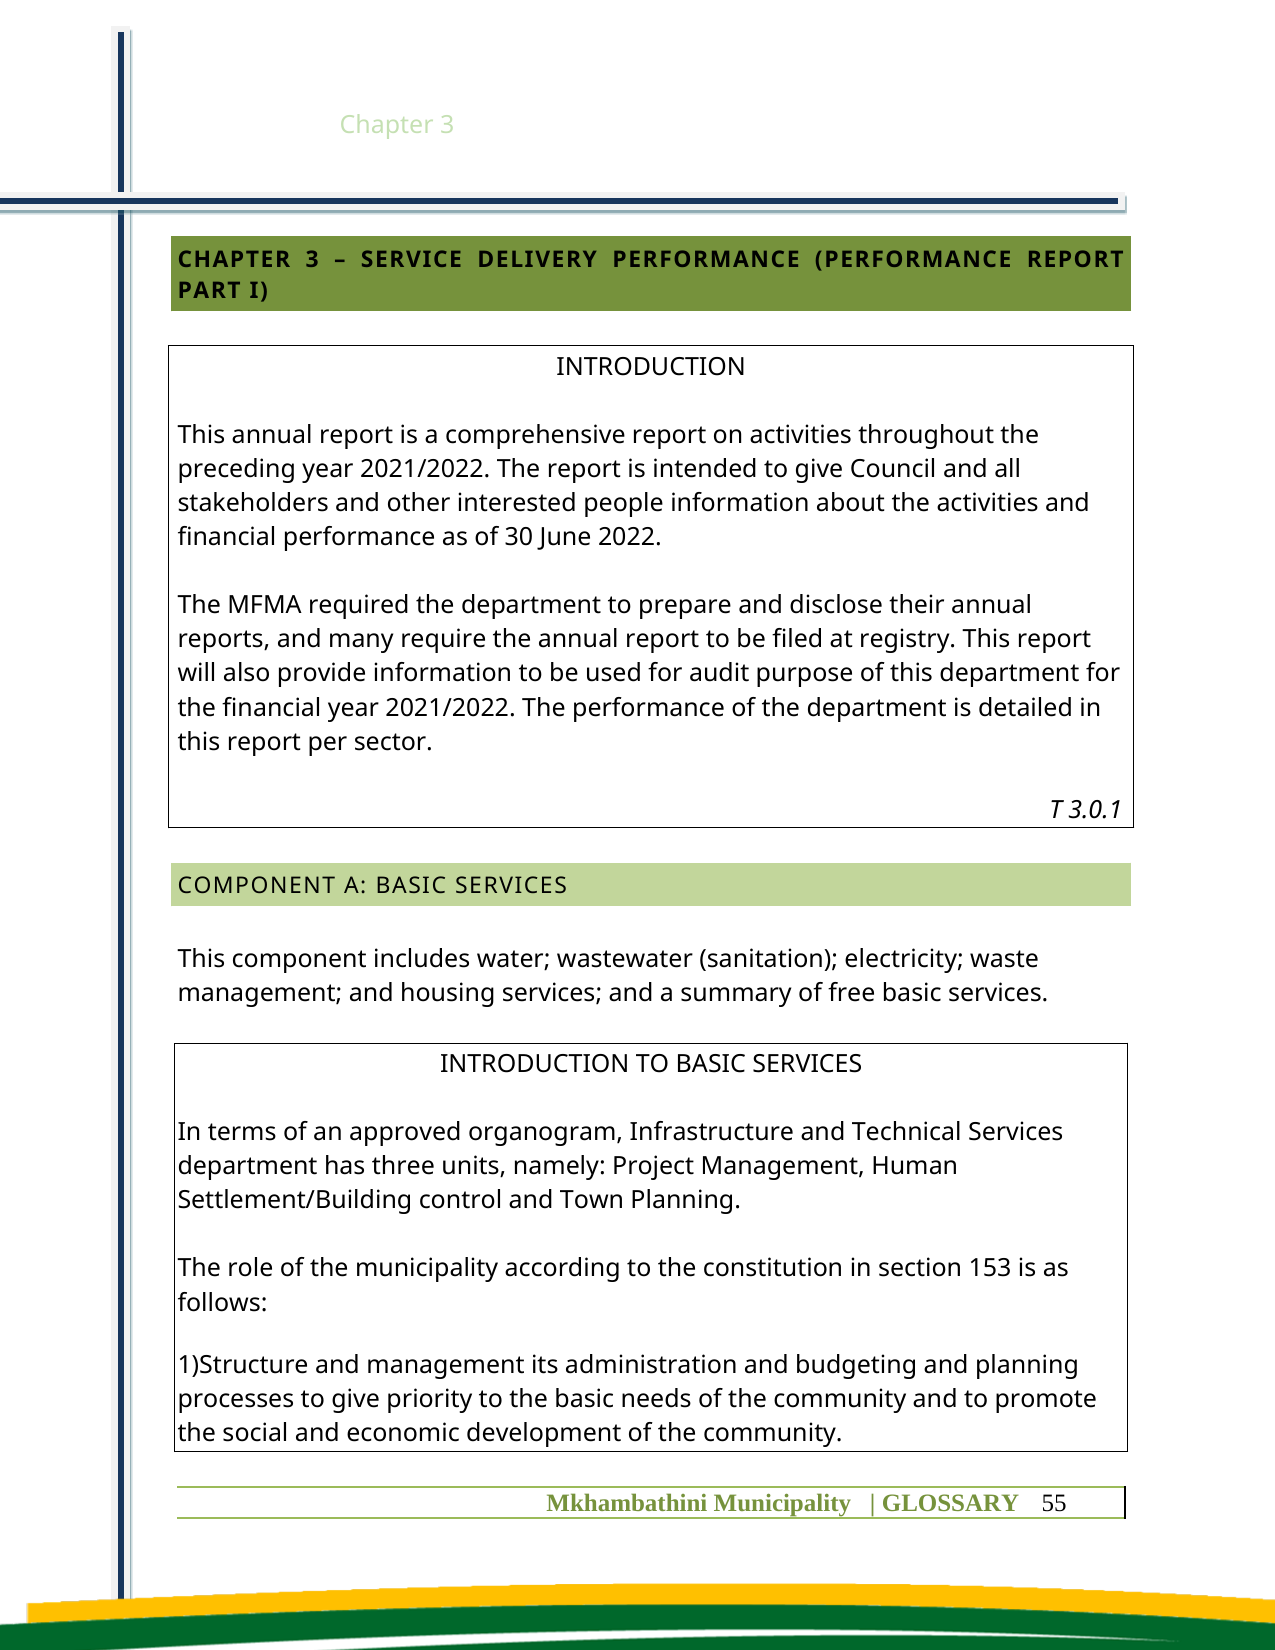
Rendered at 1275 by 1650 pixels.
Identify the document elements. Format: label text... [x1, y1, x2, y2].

text INTRODUCTION TO BASIC SERVICES [175, 1044, 1127, 1080]
text This component includes water; wastewater (sanitation); electricity; waste management; and housing services; and a summary of free basic services. [177, 940, 1125, 1008]
text The role of the municipality according to the constitution in section 153 is as follows: [177, 1250, 1125, 1318]
text T 3.0.1 [169, 788, 1133, 827]
text This annual report is a comprehensive report on activities throughout the preceding year 2021/2022. The report is intended to give Council and all stakeholders and other interested people information about the activities and financial performance as of 30 June 2022. [177, 417, 1125, 553]
text In terms of an approved organogram, Infrastructure and Technical Services department has three units, namely: Project Management, Human Settlement/Building control and Town Planning. [177, 1114, 1125, 1216]
text 1)Structure and management its administration and budgeting and planning processes to give priority to the basic needs of the community and to promote the social and economic development of the community. [175, 1344, 1127, 1451]
text INTRODUCTION [169, 346, 1133, 383]
picture [0, 1583, 1275, 1650]
subtitle COMPONENT A: BASIC SERVICES [177, 869, 1125, 900]
subtitle CHAPTER 3 – SERVICE DELIVERY PERFORMANCE (PERFORMANCE REPORT PART I) [177, 243, 1125, 305]
text The MFMA required the department to prepare and disclose their annual reports, and many require the annual report to be filed at registry. This report will also provide information to be used for audit purpose of this department for the financial year 2021/2022. The performance of the department is detailed in this report per sector. [177, 587, 1125, 757]
